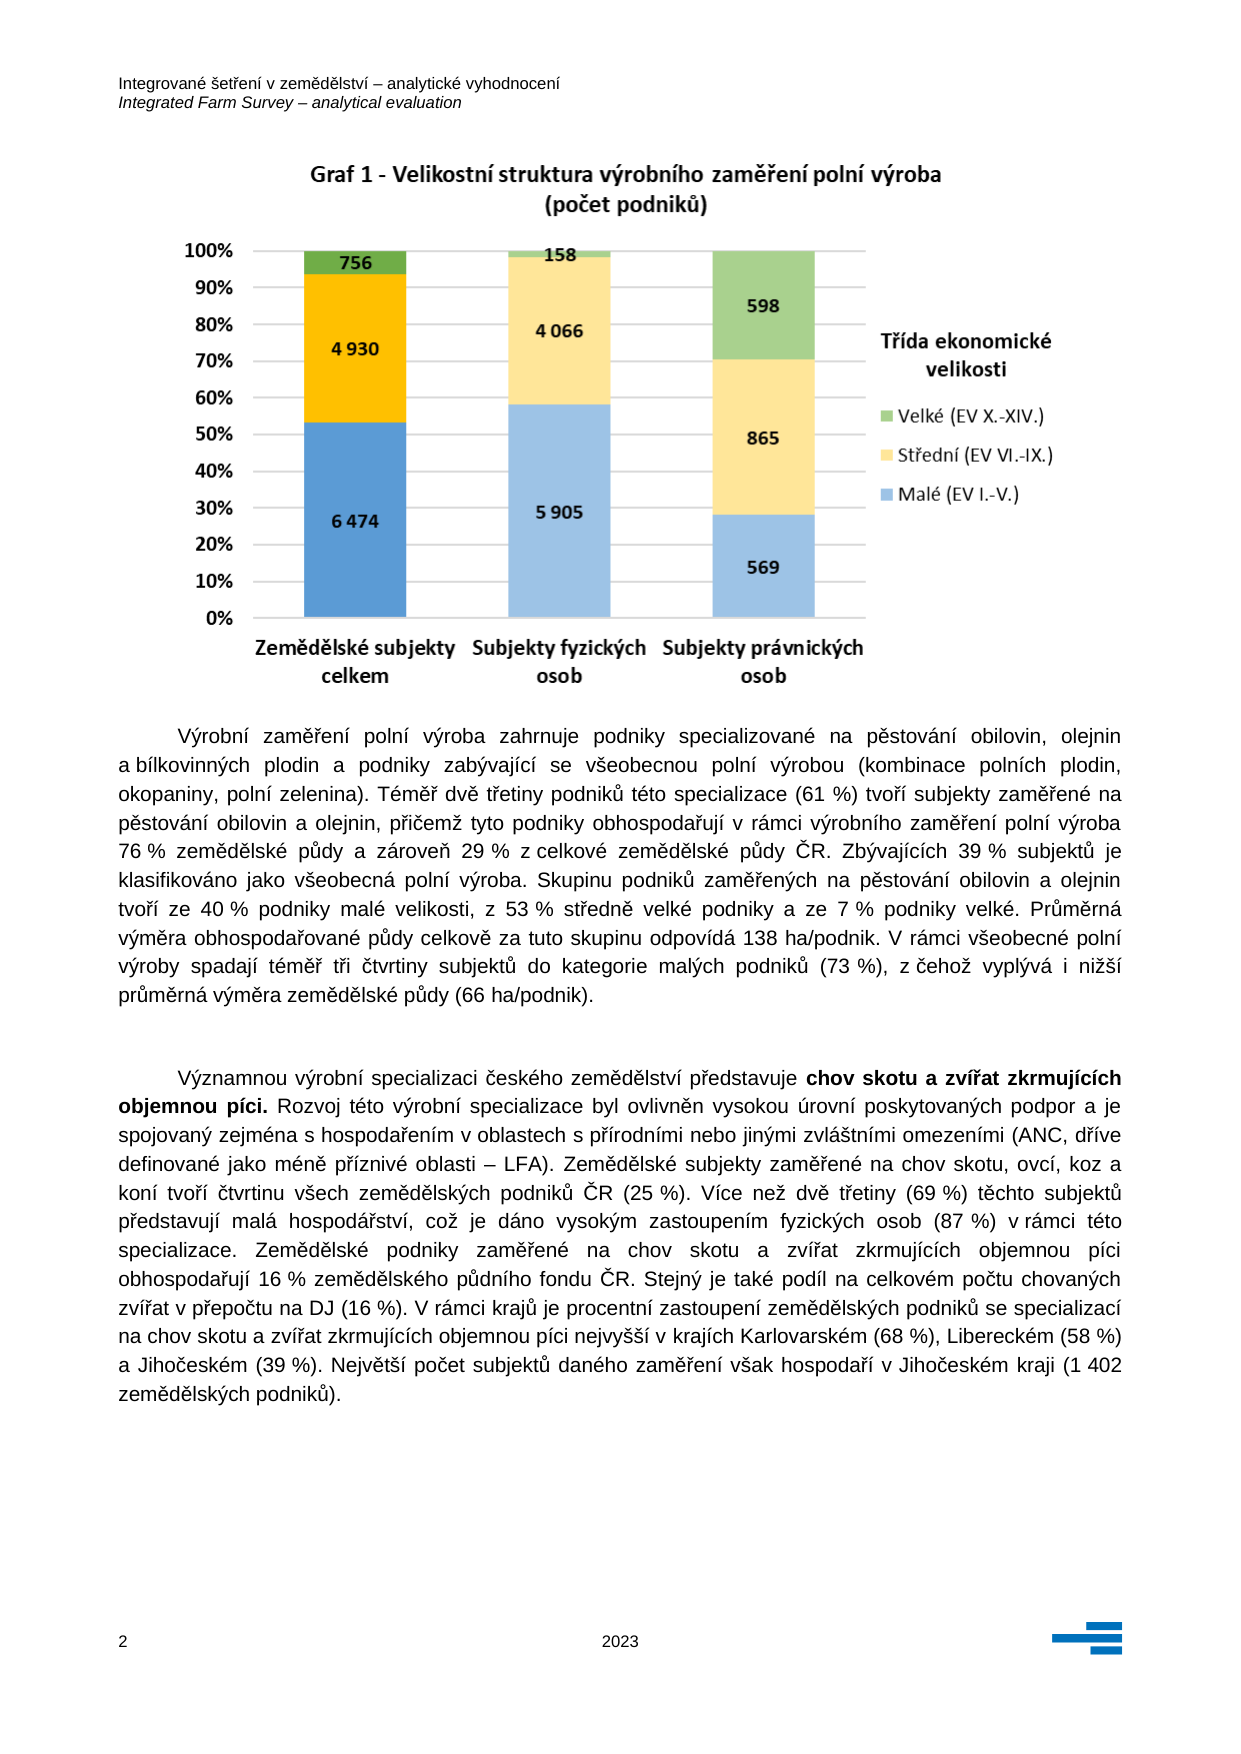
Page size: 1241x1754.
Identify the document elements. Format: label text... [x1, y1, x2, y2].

picture [1051, 1621, 1123, 1655]
text Výrobní zaměření polní výroba zahrnuje podniky specializované na pěstování obilovin, olejnin a bílkovinných plodin a podniky zabývající se všeobecnou polní výrobou (kombinace polních plodin, okopaniny, polní zelenina). Téměř dvě třetiny podniků této specializace (61 %) tvoří subjekty zaměřené na pěstování obilovin a olejnin, přičemž tyto podniky obhospodařují v rámci výrobního zaměření polní výroba 76 % zemědělské půdy a zároveň 29 % z celkové zemědělské půdy ČR. Zbývajících 39 % subjektů je klasifikováno jako všeobecná polní výroba. Skupinu podniků zaměřených na pěstování obilovin a olejnin tvoří ze 40 % podniky malé velikosti, z 53 % středně velké podniky a ze 7 % podniky velké. Průměrná výměra obhospodařované půdy celkově za tuto skupinu odpovídá 138 ha/podnik. V rámci všeobecné polní výroby spadají téměř tři čtvrtiny subjektů do kategorie malých podniků (73 %), z čehož vyplývá i nižší průměrná výměra zemědělské půdy (66 ha/podnik). [118, 724, 1122, 1007]
text Významnou výrobní specializaci českého zemědělství představuje chov skotu a zvířat zkrmujících objemnou píci. Rozvoj této výrobní specializace byl ovlivněn vysokou úrovní poskytovaných podpor a je spojovaný zejména s hospodařením v oblastech s přírodními nebo jinými zvláštními omezeními (ANC, dříve definované jako méně příznivé oblasti – LFA). Zemědělské subjekty zaměřené na chov skotu, ovcí, koz a koní tvoří čtvrtinu všech zemědělských podniků ČR (25 %). Více než dvě třetiny (69 %) těchto subjektů představují malá hospodářství, což je dáno vysokým zastoupením fyzických osob (87 %) v rámci této specializace. Zemědělské podniky zaměřené na chov skotu a zvířat zkrmujících objemnou píci obhospodařují 16 % zemědělského půdního fondu ČR. Stejný je také podíl na celkovém počtu chovaných zvířat v přepočtu na DJ (16 %). V rámci krajů je procentní zastoupení zemědělských podniků se specializací na chov skotu a zvířat zkrmujících objemnou píci nejvyšší v krajích Karlovarském (68 %), Libereckém (58 %) a Jihočeském (39 %). Největší počet subjektů daného zaměření však hospodaří v Jihočeském kraji (1 402 zemědělských podniků). [118, 1065, 1122, 1406]
picture [177, 142, 1076, 706]
